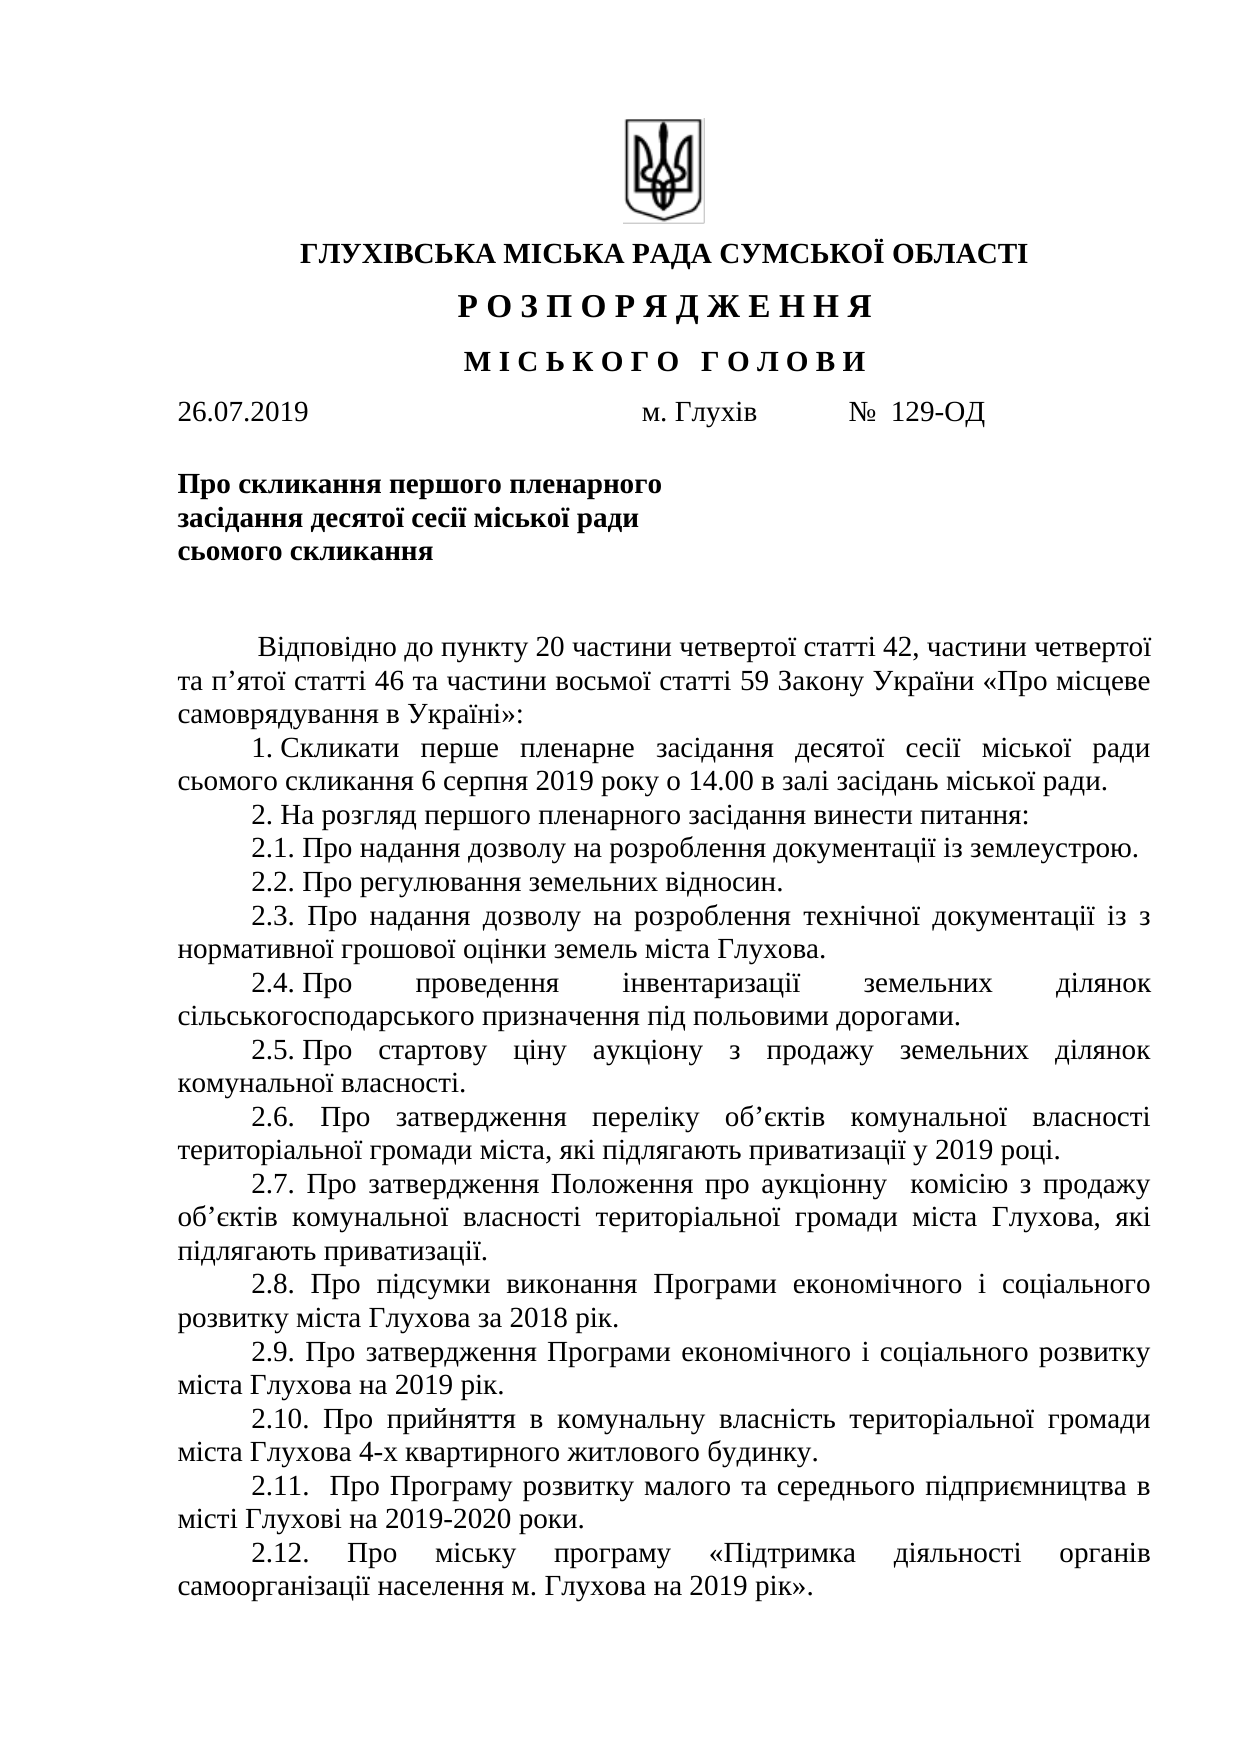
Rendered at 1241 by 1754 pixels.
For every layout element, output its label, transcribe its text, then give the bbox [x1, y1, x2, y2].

text 2.8. Про підсумки виконання Програми економічного і соціального розвитку міста Глухова за 2018 рік. [177, 1267, 1152, 1334]
text 2.12. Про міську програму «Підтримка діяльності органів самоорганізації населення м. Глухова на 2019 рік». [177, 1535, 1152, 1602]
text 1. Скликати перше пленарне засідання десятої сесії міської ради сьомого скликання 6 серпня 2019 року о 14.00 в залі засідань міської ради. [177, 730, 1152, 797]
text засідання десятої сесії міської ради [177, 500, 1152, 533]
text Відповідно до пункту 20 частини четвертої статті 42, частини четвертої та п’ятої статті 46 та частини восьмої статті 59 Закону України «Про місцеве самоврядування в Україні»: [177, 629, 1152, 730]
picture [623, 118, 706, 225]
text 2.9. Про затвердження Програми економічного і соціального розвитку міста Глухова на 2019 рік. [177, 1334, 1152, 1401]
text Про скликання першого пленарного [177, 466, 1152, 500]
text 2.3. Про надання дозволу на розроблення технічної документації із з нормативної грошової оцінки земель міста Глухова. [177, 898, 1152, 965]
text 2.6. Про затвердження переліку об’єктів комунальної власності територіальної громади міста, які підлягають приватизації у 2019 році. [177, 1099, 1152, 1166]
text 2.10. Про прийняття в комунальну власність територіальної громади міста Глухова 4-х квартирного житлового будинку. [177, 1401, 1152, 1468]
text М І С Ь К О Г О Г О Л О В И [177, 344, 1152, 378]
text 2.5. Про стартову ціну аукціону з продажу земельних ділянок комунальної власності. [177, 1032, 1152, 1099]
text 2.11. Про Програму розвитку малого та середнього підприємництва в місті Глухові на 2019-2020 роки. [177, 1468, 1152, 1535]
text сьомого скликання [177, 533, 1152, 567]
text 2. На розгляд першого пленарного засідання винести питання: [177, 797, 1152, 831]
text 2.7. Про затвердження Положення про аукціонну комісію з продажу об’єктів комунальної власності територіальної громади міста Глухова, які підлягають приватизації. [177, 1166, 1152, 1267]
text ГЛУХІВСЬКА МІСЬКА РАДА СУМСЬКОЇ ОБЛАСТІ [177, 236, 1152, 270]
text 2.1. Про надання дозволу на розроблення документації із землеустрою. [177, 831, 1152, 864]
text 2.4. Про проведення інвентаризації земельних ділянок сільськогосподарського призначення під польовими дорогами. [177, 965, 1152, 1032]
text 2.2. Про регулювання земельних відносин. [177, 864, 1152, 898]
text 26.07.2019 м. Глухів № 129-ОД [177, 394, 1152, 428]
text Р О З П О Р Я Д Ж Е Н Н Я [177, 287, 1152, 325]
